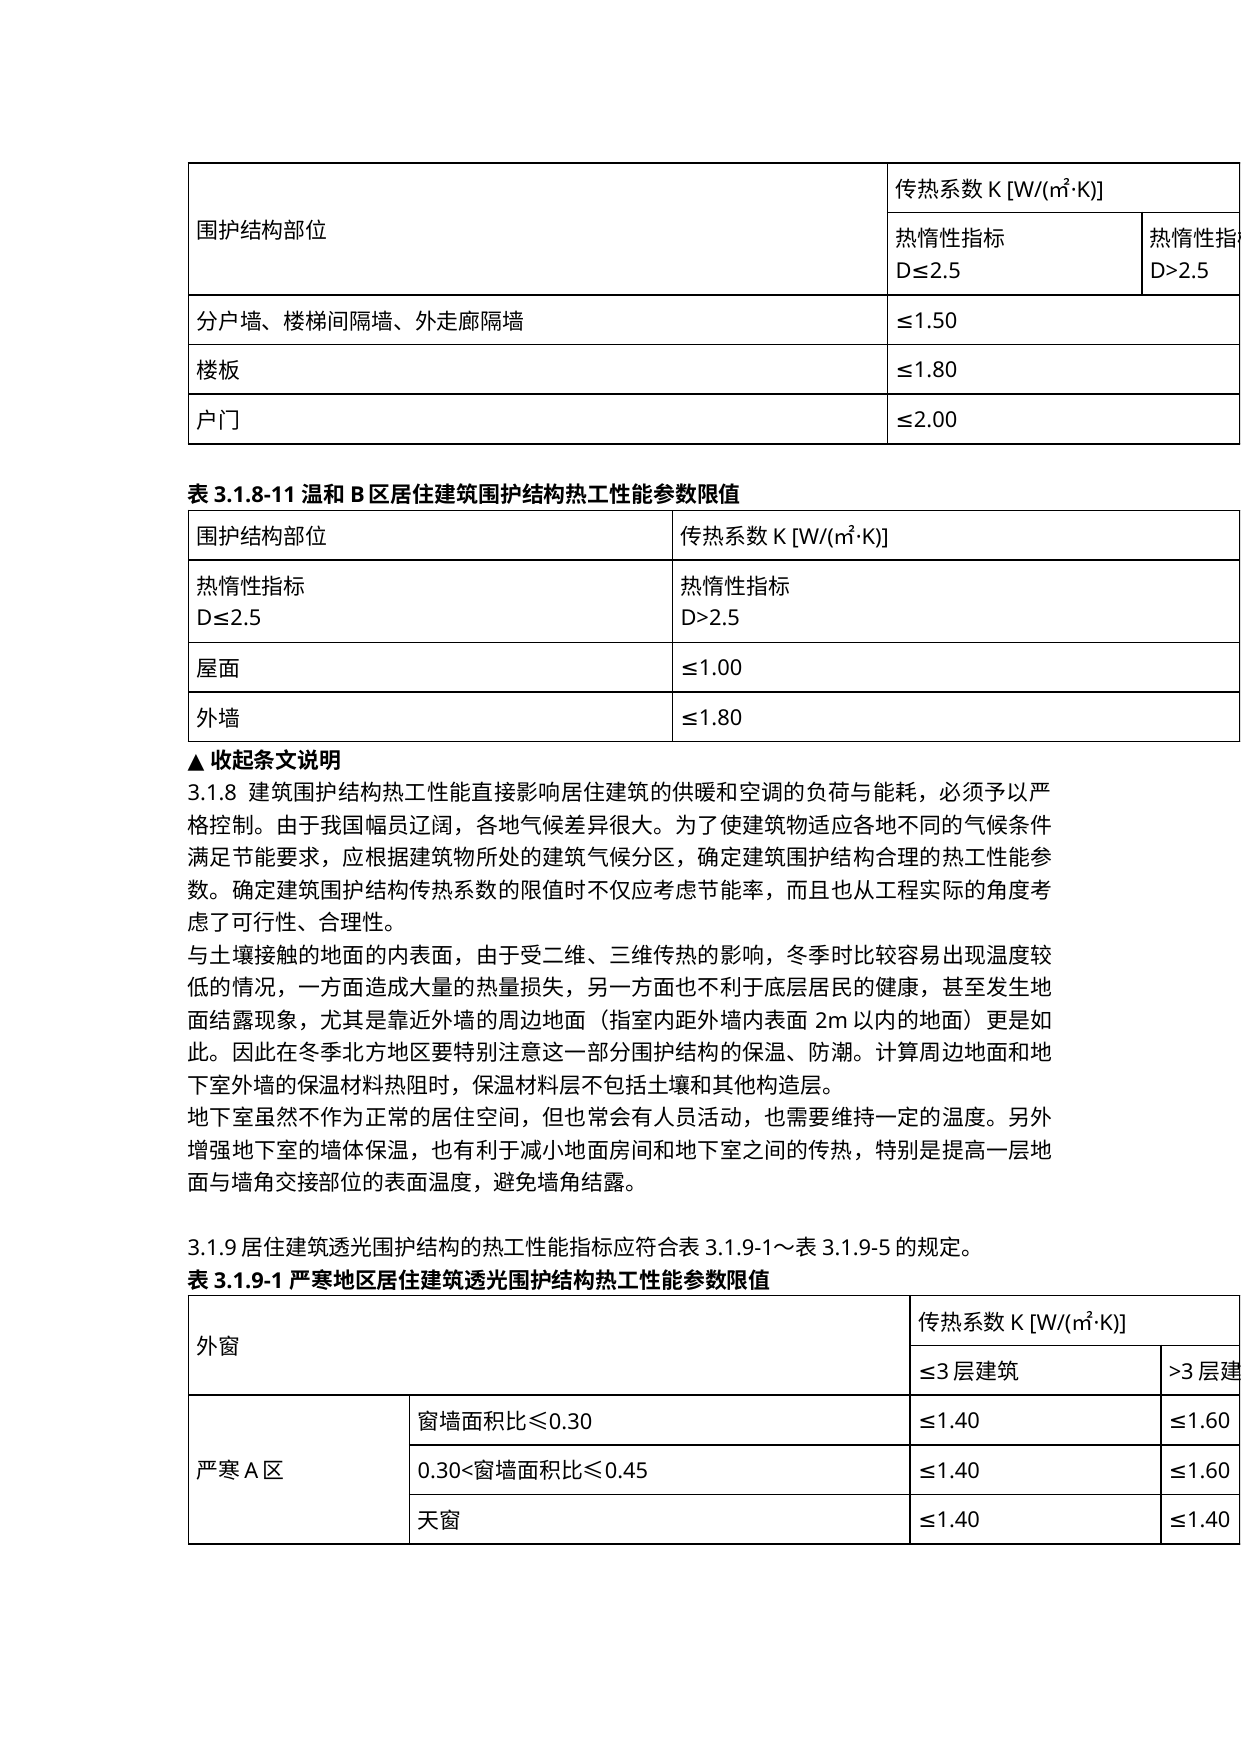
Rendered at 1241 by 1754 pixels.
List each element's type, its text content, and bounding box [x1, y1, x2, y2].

table_cell ≤1.80 [673, 693, 1239, 741]
table_cell 楼板 [189, 345, 887, 393]
text 表3.1.8-11 温和B区居住建筑围护结构热工性能参数限值 [187, 477, 1053, 509]
table_cell 热惰性指标 D≤2.5 [888, 213, 1141, 294]
table_cell 外墙 [189, 693, 672, 741]
table_cell 热惰性指标 D>2.5 [1143, 213, 1239, 294]
table_cell 热惰性指标 D≤2.5 [189, 561, 672, 641]
table_cell ≤1.60 [1162, 1446, 1239, 1493]
table_header 外窗 [189, 1296, 909, 1394]
text 表3.1.9-1 严寒地区居住建筑透光围护结构热工性能参数限值 [187, 1262, 1053, 1295]
table_header 围护结构部位 [189, 164, 887, 294]
table_header 传热系数K [W/(㎡·K)] [673, 511, 1239, 559]
table_cell ≤1.60 [1162, 1396, 1239, 1444]
table_cell 屋面 [189, 643, 672, 691]
table_cell ≤1.40 [911, 1446, 1160, 1493]
table_cell 分户墙、楼梯间隔墙、外走廊隔墙 [189, 296, 887, 343]
table_cell 户门 [189, 395, 887, 443]
table_cell ≤1.40 [911, 1396, 1160, 1444]
table_cell ≤1.50 [888, 296, 1239, 343]
table_cell ≤1.40 [1162, 1495, 1239, 1543]
text ▲ 收起条文说明 3.1.8 建筑围护结构热工性能直接影响居住建筑的供暖和空调的负荷与能耗，必须予以严格控制。由于我国幅员辽阔，各地气候差异很大。为了使建筑物适应各地不同的气候条件，满足节能要求，应根据建筑物所处的建筑气候分区，确定建筑围护结构合理的热工性能参数。确定建筑围护结构传热系数的限值时不仅应考虑节能率，而且也从工程实际的角度考虑了可行性、合理性。 与土壤接触的地面的内表面，由于受二维、三维传热的影响，冬季时比较容易出现温度较低的情况，一方面造成大量的热量损失，另一方面也不利于底层居民的健康，甚至发生地面结露现象，尤其是靠近外墙的周边地面（指室内距外墙内表面2m以内的地面）更是如此。因此在冬季北方地区要特别注意这一部分围护结构的保温、防潮。计算周边地面和地下室外墙的保温材料热阻时，保温材料层不包括土壤和其他构造层。 地下室虽然不作为正常的居住空间，但也常会有人员活动，也需要维持一定的温度。另外增强地下室的墙体保温，也有利于减小地面房间和地下室之间的传热，特别是提高一层地面与墙角交接部位的表面温度，避免墙角结露。 [187, 742, 1053, 1230]
table_cell 严寒A区 [189, 1396, 409, 1543]
table_header 传热系数K [W/(㎡·K)] [888, 164, 1239, 212]
table_cell 窗墙面积比≤0.30 [410, 1396, 909, 1444]
table_header 围护结构部位 [189, 511, 672, 559]
table_cell >3层建筑 [1162, 1346, 1239, 1394]
table_cell ≤2.00 [888, 395, 1239, 443]
table_cell ≤3层建筑 [911, 1346, 1160, 1394]
table_cell 0.30<窗墙面积比≤0.45 [410, 1446, 909, 1493]
table_cell 天窗 [410, 1495, 909, 1543]
table_header 传热系数K [W/(㎡·K)] [911, 1296, 1239, 1344]
text 3.1.9居住建筑透光围护结构的热工性能指标应符合表3.1.9-1～表3.1.9-5的规定。 [187, 1230, 1053, 1262]
table_cell ≤1.80 [888, 345, 1239, 393]
table_cell ≤1.40 [911, 1495, 1160, 1543]
table_cell 热惰性指标 D>2.5 [673, 561, 1239, 641]
table_cell ≤1.00 [673, 643, 1239, 691]
